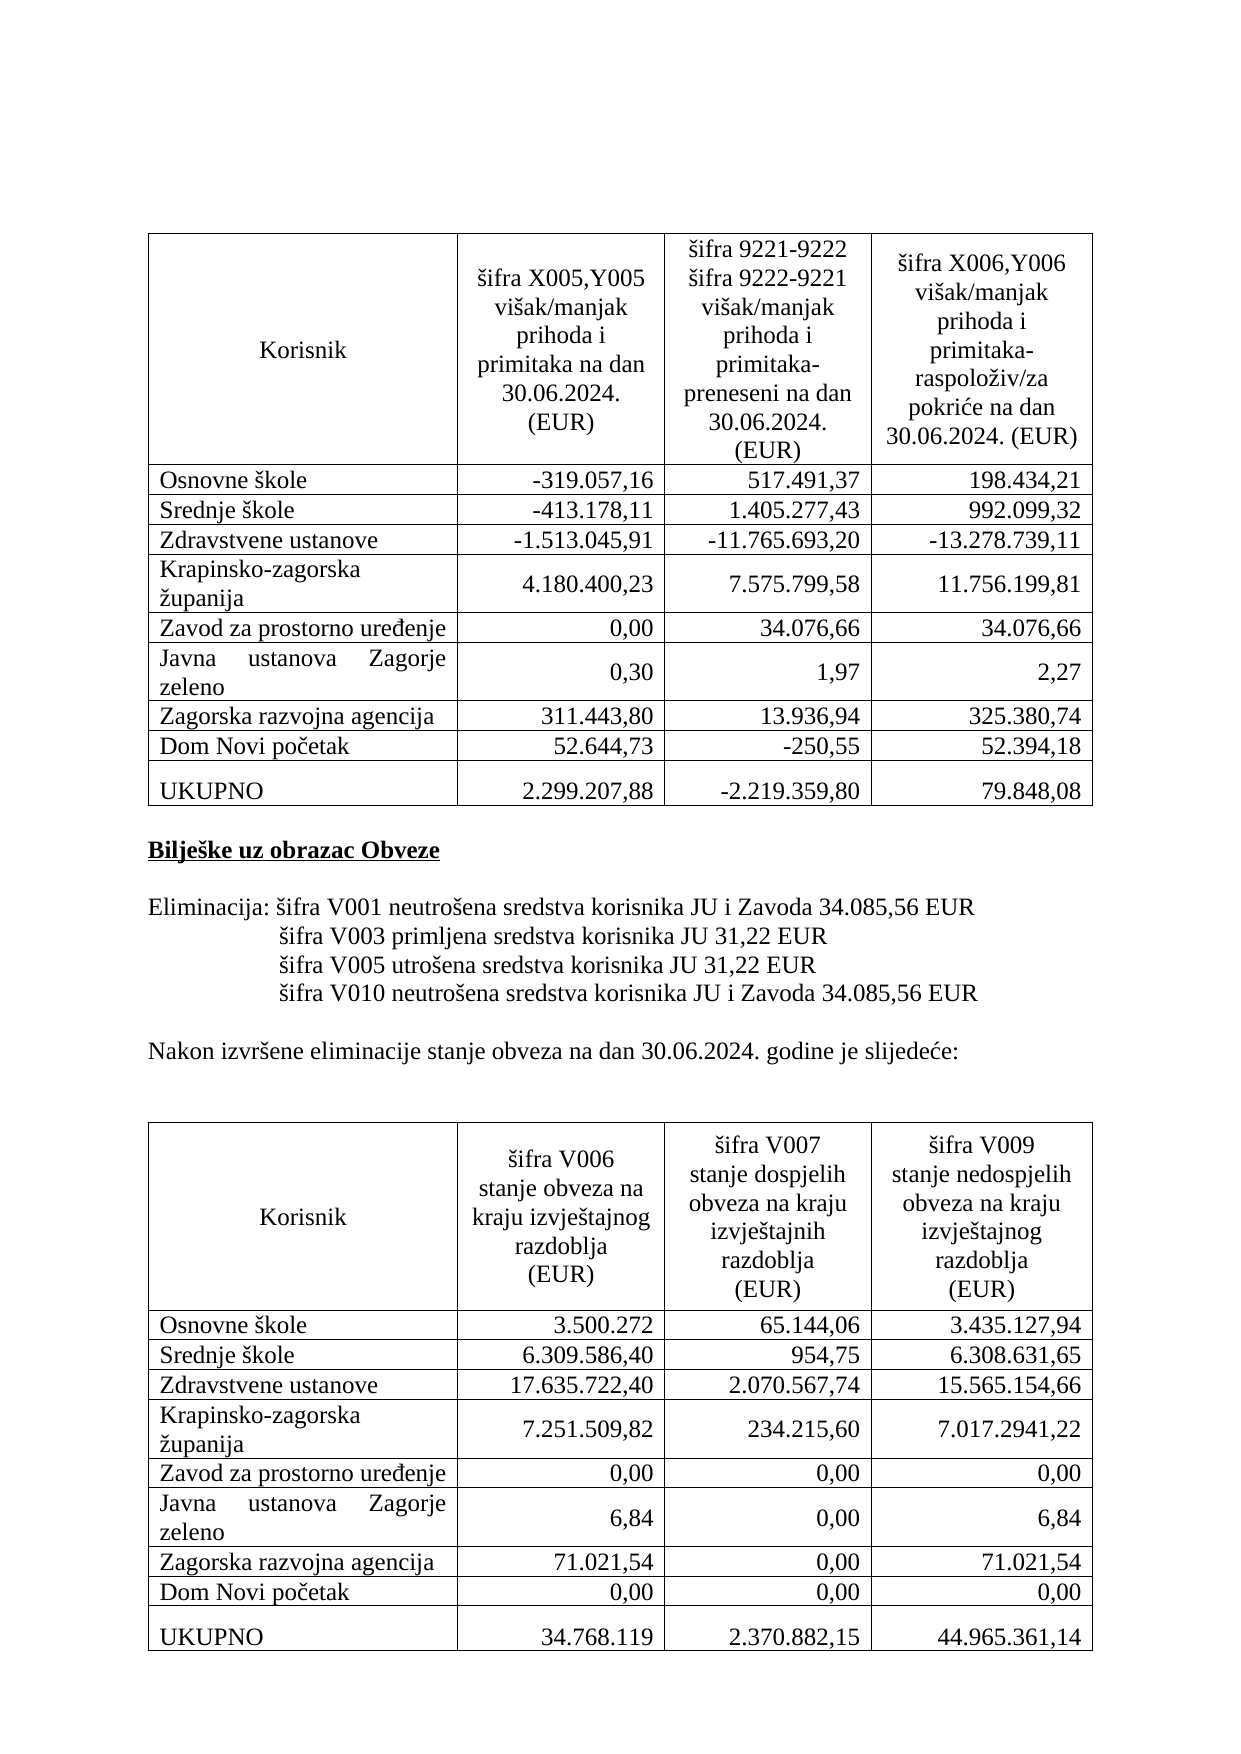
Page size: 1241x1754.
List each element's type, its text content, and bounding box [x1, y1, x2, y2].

table_header šifra V009 stanje nedospjelih obveza na kraju izvještajnog razdoblja (EUR) [872, 1123, 1092, 1309]
table_cell 311.443,80 [458, 701, 664, 730]
table_cell Osnovne škole [149, 1311, 457, 1339]
table_cell 0,00 [458, 1577, 664, 1605]
table_cell Zagorska razvojna agencija [149, 701, 457, 730]
table_cell 0,30 [458, 643, 664, 700]
table_cell Javna ustanova Zagorje zeleno [149, 1488, 457, 1546]
table_cell Krapinsko-zagorska županija [149, 555, 457, 612]
table_cell 6,84 [872, 1488, 1092, 1546]
table_header šifra V006 stanje obveza na kraju izvještajnog razdoblja (EUR) [458, 1123, 664, 1309]
table_cell -2.219.359,80 [665, 761, 871, 805]
table_cell 2,27 [872, 643, 1092, 700]
table_cell 954,75 [665, 1340, 871, 1369]
table_cell 34.076,66 [872, 613, 1092, 642]
table_cell Zagorska razvojna agencija [149, 1547, 457, 1576]
table_cell Zavod za prostorno uređenje [149, 1459, 457, 1487]
table_cell 2.070.567,74 [665, 1370, 871, 1399]
table_cell 517.491,37 [665, 465, 871, 494]
text Nakon izvršene eliminacije stanje obveza na dan 30.06.2024. godine je slijedeće: [148, 1036, 1093, 1065]
table_cell 0,00 [872, 1459, 1092, 1487]
table_cell 0,00 [458, 1459, 664, 1487]
table_cell -250,55 [665, 731, 871, 760]
text šifra V005 utrošena sredstva korisnika JU 31,22 EUR [148, 950, 1093, 978]
table_cell 71.021,54 [458, 1547, 664, 1576]
table_cell 17.635.722,40 [458, 1370, 664, 1399]
table_cell 234.215,60 [665, 1400, 871, 1457]
table_cell 7.251.509,82 [458, 1400, 664, 1457]
table_cell Srednje škole [149, 495, 457, 524]
table_cell 325.380,74 [872, 701, 1092, 730]
table_cell 11.756.199,81 [872, 555, 1092, 612]
table_cell 0,00 [458, 613, 664, 642]
table_cell Srednje škole [149, 1340, 457, 1369]
table_cell -1.513.045,91 [458, 525, 664, 553]
table_cell Zdravstvene ustanove [149, 1370, 457, 1399]
table_cell Javna ustanova Zagorje zeleno [149, 643, 457, 700]
table_cell 0,00 [665, 1459, 871, 1487]
table_cell 7.575.799,58 [665, 555, 871, 612]
table_cell UKUPNO [149, 1606, 457, 1650]
table_cell -413.178,11 [458, 495, 664, 524]
table_cell 0,00 [872, 1577, 1092, 1605]
table_cell 2.299.207,88 [458, 761, 664, 805]
table_cell -11.765.693,20 [665, 525, 871, 553]
table_header šifra X005,Y005 višak/manjak prihoda i primitaka na dan 30.06.2024. (EUR) [458, 234, 664, 464]
table_cell 15.565.154,66 [872, 1370, 1092, 1399]
table_cell 0,00 [665, 1547, 871, 1576]
table_header Korisnik [149, 1123, 457, 1309]
table_cell -319.057,16 [458, 465, 664, 494]
table_cell 198.434,21 [872, 465, 1092, 494]
table_cell 65.144,06 [665, 1311, 871, 1339]
table_header Korisnik [149, 234, 457, 464]
table_header šifra V007 stanje dospjelih obveza na kraju izvještajnih razdoblja (EUR) [665, 1123, 871, 1309]
table_cell 6.309.586,40 [458, 1340, 664, 1369]
table_cell 52.394,18 [872, 731, 1092, 760]
table_cell 6,84 [458, 1488, 664, 1546]
table_cell 6.308.631,65 [872, 1340, 1092, 1369]
table_cell 992.099,32 [872, 495, 1092, 524]
table_cell 3.435.127,94 [872, 1311, 1092, 1339]
table_cell 52.644,73 [458, 731, 664, 760]
table_cell 34.768.119 [458, 1606, 664, 1650]
table_cell UKUPNO [149, 761, 457, 805]
table_cell 13.936,94 [665, 701, 871, 730]
text Eliminacija: šifra V001 neutrošena sredstva korisnika JU i Zavoda 34.085,56 EUR [148, 892, 1093, 921]
table_cell -13.278.739,11 [872, 525, 1092, 553]
table_cell Osnovne škole [149, 465, 457, 494]
table_cell 71.021,54 [872, 1547, 1092, 1576]
table_cell Dom Novi početak [149, 1577, 457, 1605]
table_cell 4.180.400,23 [458, 555, 664, 612]
text šifra V010 neutrošena sredstva korisnika JU i Zavoda 34.085,56 EUR [148, 978, 1093, 1007]
table_cell Zavod za prostorno uređenje [149, 613, 457, 642]
table_cell 1,97 [665, 643, 871, 700]
table_cell 2.370.882,15 [665, 1606, 871, 1650]
table_cell 34.076,66 [665, 613, 871, 642]
table_cell Dom Novi početak [149, 731, 457, 760]
text Bilješke uz obrazac Obveze [148, 835, 1093, 863]
table_cell 79.848,08 [872, 761, 1092, 805]
table_cell 3.500.272 [458, 1311, 664, 1339]
table_cell 0,00 [665, 1577, 871, 1605]
table_header šifra X006,Y006 višak/manjak prihoda i primitaka-raspoloživ/za pokriće na dan 30.06.2024. (EUR) [872, 234, 1092, 464]
table_cell 0,00 [665, 1488, 871, 1546]
table_cell Krapinsko-zagorska županija [149, 1400, 457, 1457]
table_cell 44.965.361,14 [872, 1606, 1092, 1650]
table_cell Zdravstvene ustanove [149, 525, 457, 553]
table_cell 1.405.277,43 [665, 495, 871, 524]
table_header šifra 9221-9222 šifra 9222-9221 višak/manjak prihoda i primitaka-preneseni na dan 30.06.2024. (EUR) [665, 234, 871, 464]
text šifra V003 primljena sredstva korisnika JU 31,22 EUR [148, 921, 1093, 950]
table_cell 7.017.2941,22 [872, 1400, 1092, 1457]
